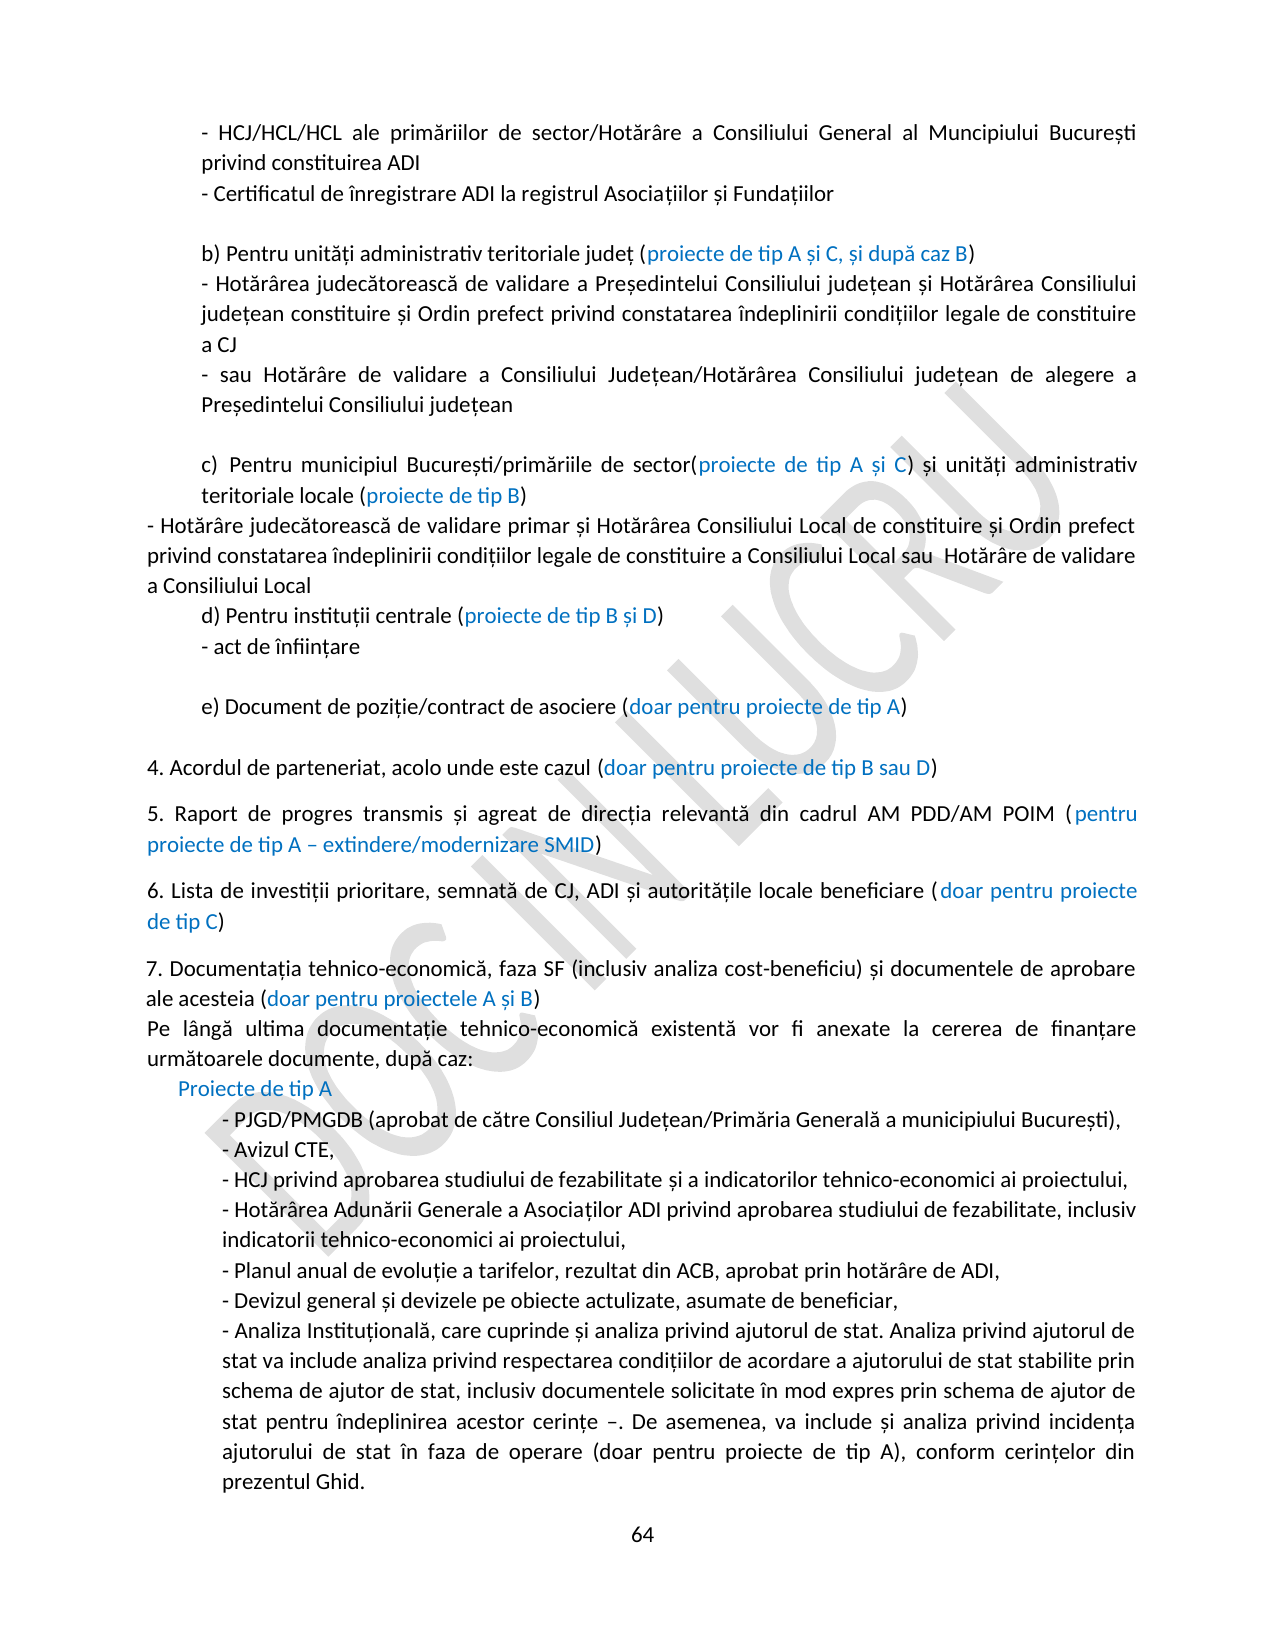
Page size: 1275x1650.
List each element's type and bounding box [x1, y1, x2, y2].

table_cell [136, 118, 1149, 1514]
